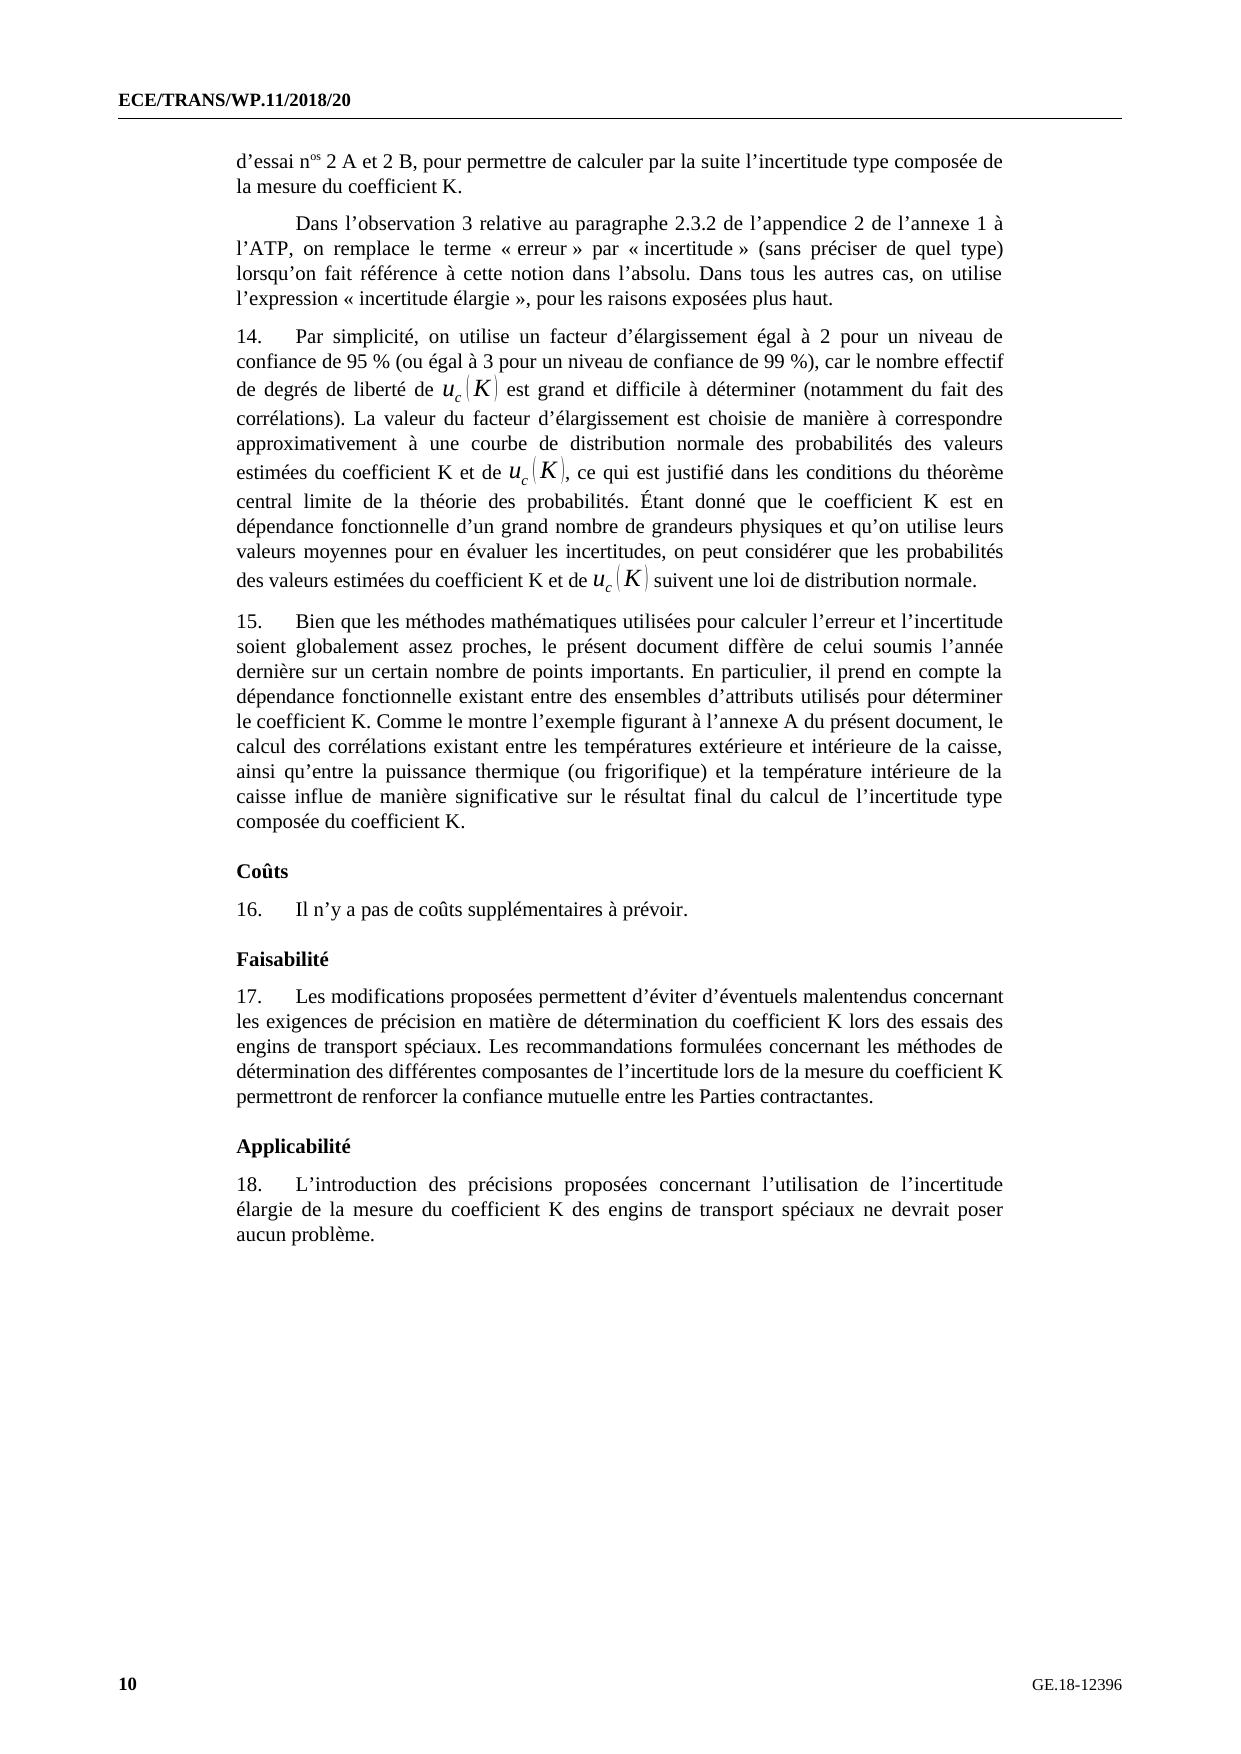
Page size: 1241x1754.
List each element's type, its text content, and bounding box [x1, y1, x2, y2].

text Coûts [118, 858, 1004, 883]
text 18. L’introduction des précisions proposées concernant l’utilisation de l’incertitude élargie de la mesure du coefficient K des engins de transport spéciaux ne devrait poser aucun problème. [236, 1171, 1004, 1246]
text 17. Les modifications proposées permettent d’éviter d’éventuels malentendus concernant les exigences de précision en matière de détermination du coefficient K lors des essais des engins de transport spéciaux. Les recommandations formulées concernant les méthodes de détermination des différentes composantes de l’incertitude lors de la mesure du coefficient K permettront de renforcer la confiance mutuelle entre les Parties contractantes. [236, 983, 1004, 1108]
text 16. Il n’y a pas de coûts supplémentaires à prévoir. [236, 896, 1004, 921]
text Dans l’observation 3 relative au paragraphe 2.3.2 de l’appendice 2 de l’annexe 1 à l’ATP, on remplace le terme « erreur » par « incertitude » (sans préciser de quel type) lorsqu’on fait référence à cette notion dans l’absolu. Dans tous les autres cas, on utilise l’expression « incertitude élargie », pour les raisons exposées plus haut. [236, 210, 1004, 310]
text Applicabilité [118, 1133, 1004, 1158]
text Faisabilité [118, 946, 1004, 971]
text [236, 148, 1004, 198]
text 14. Par simplicité, on utilise un facteur d’élargissement égal à 2 pour un niveau de confiance de 95 % (ou égal à 3 pour un niveau de confiance de 99 %), car le nombre effectif de degrés de liberté de est grand et difficile à déterminer (notamment du fait des corrélations). La valeur du facteur d’élargissement est choisie de manière à correspondre approximativement à une courbe de distribution normale des probabilités des valeurs estimées du coefficient K et de , ce qui est justifié dans les conditions du théorème central limite de la théorie des probabilités. Étant donné que le coefficient K est en dépendance fonctionnelle d’un grand nombre de grandeurs physiques et qu’on utilise leurs valeurs moyennes pour en évaluer les incertitudes, on peut considérer que les probabilités des valeurs estimées du coefficient K et de suivent une loi de distribution normale. [236, 323, 1004, 596]
text 15. Bien que les méthodes mathématiques utilisées pour calculer l’erreur et l’incertitude soient globalement assez proches, le présent document diffère de celui soumis l’année dernière sur un certain nombre de points importants. En particulier, il prend en compte la dépendance fonctionnelle existant entre des ensembles d’attributs utilisés pour déterminer le coefficient K. Comme le montre l’exemple figurant à l’annexe A du présent document, le calcul des corrélations existant entre les températures extérieure et intérieure de la caisse, ainsi qu’entre la puissance thermique (ou frigorifique) et la température intérieure de la caisse influe de manière significative sur le résultat final du calcul de l’incertitude type composée du coefficient K. [236, 608, 1004, 833]
